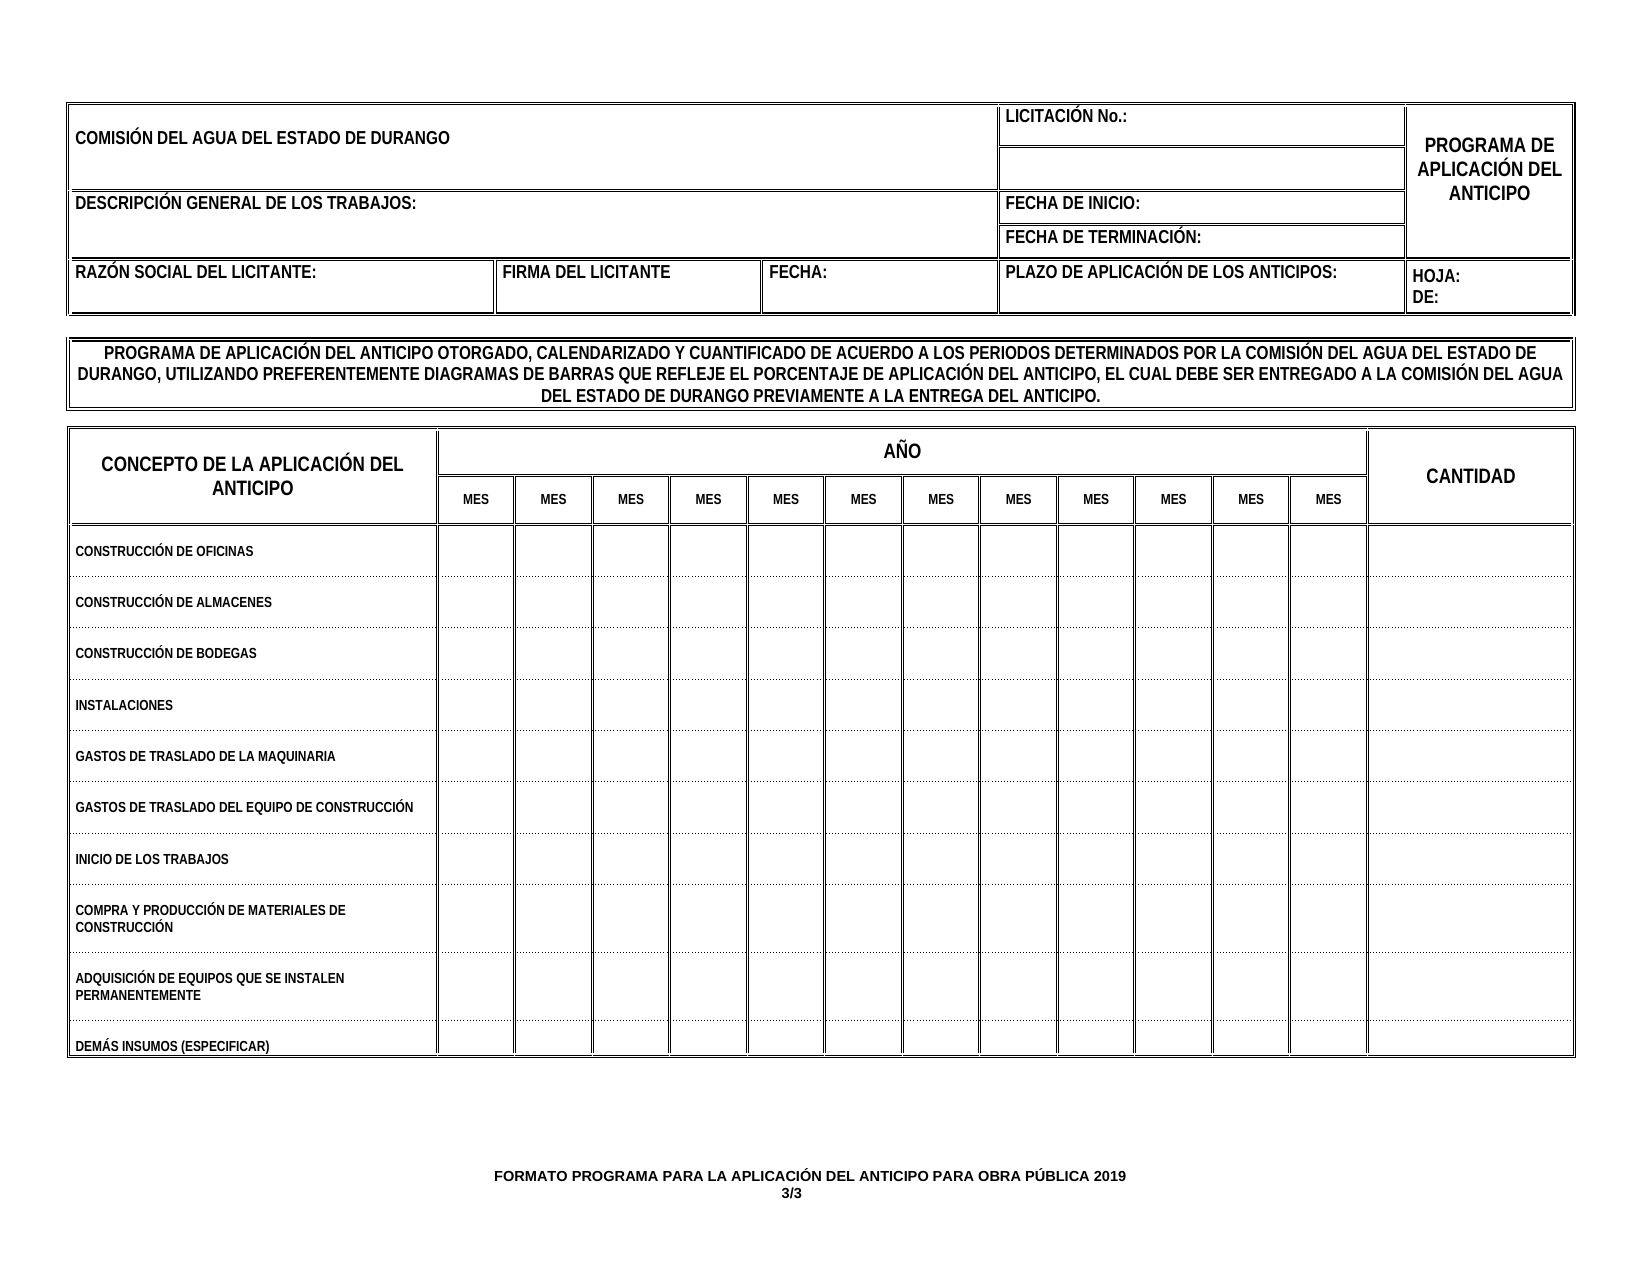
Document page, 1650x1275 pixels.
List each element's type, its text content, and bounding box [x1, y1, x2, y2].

table_cell MES [594, 477, 668, 522]
table_cell [671, 884, 746, 952]
table_cell [1291, 679, 1366, 730]
table_cell MES [671, 477, 746, 522]
table_cell ADQUISICIÓN DE EQUIPOS QUE SE INSTALEN PERMANENTEMENTE [70, 952, 436, 1020]
table_cell FECHA DE INICIO: [1000, 192, 1404, 223]
table_cell [671, 952, 746, 1020]
table_cell FECHA DE TERMINACIÓN: [1000, 226, 1404, 257]
table_cell [1136, 952, 1211, 1020]
table_cell INICIO DE LOS TRABAJOS [70, 833, 436, 884]
table_cell [1369, 522, 1573, 576]
table_cell [826, 576, 901, 627]
table_cell [439, 679, 513, 730]
table_cell [671, 526, 746, 576]
table_cell [1136, 627, 1211, 678]
table_cell [594, 730, 668, 781]
table_cell [671, 627, 746, 678]
table_header AÑO [437, 429, 1367, 474]
table_cell [749, 627, 823, 678]
table_cell CONSTRUCCIÓN DE ALMACENES [70, 576, 436, 627]
table_cell [439, 526, 513, 576]
table_cell [981, 679, 1056, 730]
table_cell [516, 884, 591, 952]
table_cell [749, 576, 823, 627]
table_cell [439, 952, 513, 1020]
table_cell [1369, 781, 1573, 833]
table_cell [1291, 781, 1366, 833]
table_cell [1369, 884, 1573, 952]
table_cell MES [981, 477, 1056, 522]
table_header CANTIDAD [1367, 429, 1573, 522]
table_cell [1369, 833, 1573, 884]
table_cell [980, 1020, 1057, 1055]
table_cell [826, 526, 901, 576]
table_cell [594, 576, 668, 627]
table_cell [516, 679, 591, 730]
table_cell [439, 833, 513, 884]
table_cell [516, 730, 591, 781]
table_cell [1291, 627, 1366, 678]
table_cell [671, 833, 746, 884]
table_cell [1059, 952, 1133, 1020]
table_cell [439, 884, 513, 952]
table_cell MES [1214, 477, 1288, 522]
table_cell MES [904, 477, 978, 522]
table_header COMISIÓN DEL AGUA DEL ESTADO DE DURANGO [69, 105, 998, 189]
table_cell [749, 730, 823, 781]
table_cell [749, 781, 823, 833]
table_cell [1136, 679, 1211, 730]
table_cell [594, 833, 668, 884]
table_cell [749, 526, 823, 576]
table_cell [1212, 1020, 1290, 1055]
table_cell [1369, 952, 1573, 1020]
table_cell [1369, 679, 1573, 730]
table_cell [1136, 730, 1211, 781]
table_cell COMPRA Y PRODUCCIÓN DE MATERIALES DE CONSTRUCCIÓN [70, 884, 436, 952]
table_cell MES [1136, 477, 1211, 522]
table_cell [1136, 884, 1211, 952]
table_cell [1290, 1020, 1367, 1055]
table_cell [826, 884, 901, 952]
table_cell [1291, 576, 1366, 627]
table_cell [981, 781, 1056, 833]
table_cell [1214, 781, 1288, 833]
table_cell [1059, 526, 1133, 576]
table_cell [826, 679, 901, 730]
table_cell [439, 576, 513, 627]
table_cell [592, 1020, 670, 1055]
table_cell [1369, 730, 1573, 781]
table_cell [671, 781, 746, 833]
table_cell [594, 679, 668, 730]
table_cell [1291, 884, 1366, 952]
table_cell [670, 1020, 747, 1055]
table_cell [1291, 833, 1366, 884]
table_cell [1059, 884, 1133, 952]
table_cell [1214, 679, 1288, 730]
table_cell [904, 884, 978, 952]
table_cell [826, 781, 901, 833]
table_cell [1291, 526, 1366, 576]
table_cell [904, 526, 978, 576]
table_cell [1214, 833, 1288, 884]
table_cell [516, 952, 591, 1020]
table_cell [594, 627, 668, 678]
table_cell [904, 730, 978, 781]
table_header LICITACIÓN No.: [998, 105, 1405, 145]
table_cell [749, 884, 823, 952]
table_cell [826, 627, 901, 678]
table_cell [1369, 576, 1573, 627]
table_cell [825, 1020, 902, 1055]
table_cell MES [1059, 477, 1133, 522]
table_cell [1214, 884, 1288, 952]
table_cell [749, 952, 823, 1020]
table_cell [1136, 833, 1211, 884]
table_header CONCEPTO DE LA APLICACIÓN DEL ANTICIPO [70, 429, 437, 522]
table_cell [981, 884, 1056, 952]
table_cell [439, 781, 513, 833]
table_cell [516, 833, 591, 884]
table_cell [439, 730, 513, 781]
table_cell [594, 781, 668, 833]
table_cell FIRMA DEL LICITANTE [497, 261, 760, 312]
table_cell [1000, 148, 1404, 189]
table_cell [68, 312, 1574, 337]
table_cell GASTOS DE TRASLADO DE LA MAQUINARIA [70, 730, 436, 781]
table_cell [904, 781, 978, 833]
table_cell [981, 833, 1056, 884]
table_cell MES [749, 477, 823, 522]
table_cell PLAZO DE APLICACIÓN DE LOS ANTICIPOS: [1000, 261, 1404, 312]
table_cell [1291, 730, 1366, 781]
table_cell INSTALACIONES [70, 679, 436, 730]
table_cell [902, 1020, 980, 1055]
table_cell [1214, 730, 1288, 781]
table_cell [747, 1020, 825, 1055]
table_cell [1059, 576, 1133, 627]
table_cell MES [516, 477, 591, 522]
table_cell HOJA: DE: [1407, 257, 1572, 312]
table_cell [671, 576, 746, 627]
table_cell [515, 1020, 592, 1055]
table_cell MES [439, 477, 513, 522]
table_cell PROGRAMA DE APLICACIÓN DEL ANTICIPO OTORGADO, CALENDARIZADO Y CUANTIFICADO DE ACUERDO A LOS PERIODOS DETERMINADOS POR LA COMISIÓN DEL AGUA DEL ESTADO DE DURANGO, UTILIZANDO PREFERENTEMENTE DIAGRAMAS DE BARRAS QUE REFLEJE EL PORCENTAJE DE APLICACIÓN DEL ANTICIPO, EL CUAL DEBE SER ENTREGADO A LA COMISIÓN DEL AGUA DEL ESTADO DE DURANGO PREVIAMENTE A LA ENTREGA DEL ANTICIPO. [68, 337, 1574, 406]
table_cell MES [826, 477, 901, 522]
table_cell [904, 679, 978, 730]
table_cell [1369, 627, 1573, 678]
table_cell [981, 952, 1056, 1020]
table_cell DEMÁS INSUMOS (ESPECIFICAR) [70, 1020, 437, 1055]
table_cell [516, 526, 591, 576]
table_cell FECHA: [763, 261, 997, 312]
table_cell [981, 526, 1056, 576]
table_cell MES [1291, 477, 1366, 522]
table_cell [516, 576, 591, 627]
table_cell [1135, 1020, 1212, 1055]
table_cell [1214, 526, 1288, 576]
table_cell [594, 884, 668, 952]
table_cell CONSTRUCCIÓN DE BODEGAS [70, 627, 436, 678]
table_cell [1059, 627, 1133, 678]
table_cell [516, 627, 591, 678]
table_cell RAZÓN SOCIAL DEL LICITANTE: [69, 257, 493, 312]
table_cell [1214, 627, 1288, 678]
table_cell [904, 627, 978, 678]
table_cell [439, 627, 513, 678]
table_cell [826, 730, 901, 781]
table_cell [671, 679, 746, 730]
table_cell [904, 952, 978, 1020]
table_cell [594, 526, 668, 576]
table_cell [1136, 576, 1211, 627]
table_cell [749, 679, 823, 730]
table_cell [826, 952, 901, 1020]
table_cell [594, 952, 668, 1020]
table_cell [1059, 833, 1133, 884]
table_cell [1214, 576, 1288, 627]
table_header PROGRAMA DE APLICACIÓN DEL ANTICIPO [1405, 105, 1572, 257]
table_cell [1291, 952, 1366, 1020]
table_cell [826, 833, 901, 884]
table_cell [981, 627, 1056, 678]
table_cell [1136, 781, 1211, 833]
table_cell [516, 781, 591, 833]
table_cell [1059, 730, 1133, 781]
table_cell [437, 1020, 515, 1055]
table_cell [981, 576, 1056, 627]
table_cell [981, 730, 1056, 781]
table_cell [671, 730, 746, 781]
table_cell [1214, 952, 1288, 1020]
table_cell [1059, 781, 1133, 833]
table_cell [1059, 679, 1133, 730]
table_cell [1057, 1020, 1135, 1055]
table_cell [749, 833, 823, 884]
table_cell [1367, 1020, 1573, 1055]
table_cell [904, 833, 978, 884]
table_cell [1136, 526, 1211, 576]
table_cell [904, 576, 978, 627]
table_cell DESCRIPCIÓN GENERAL DE LOS TRABAJOS: [68, 189, 998, 257]
table_cell CONSTRUCCIÓN DE OFICINAS [70, 522, 436, 576]
table_cell GASTOS DE TRASLADO DEL EQUIPO DE CONSTRUCCIÓN [70, 781, 436, 833]
